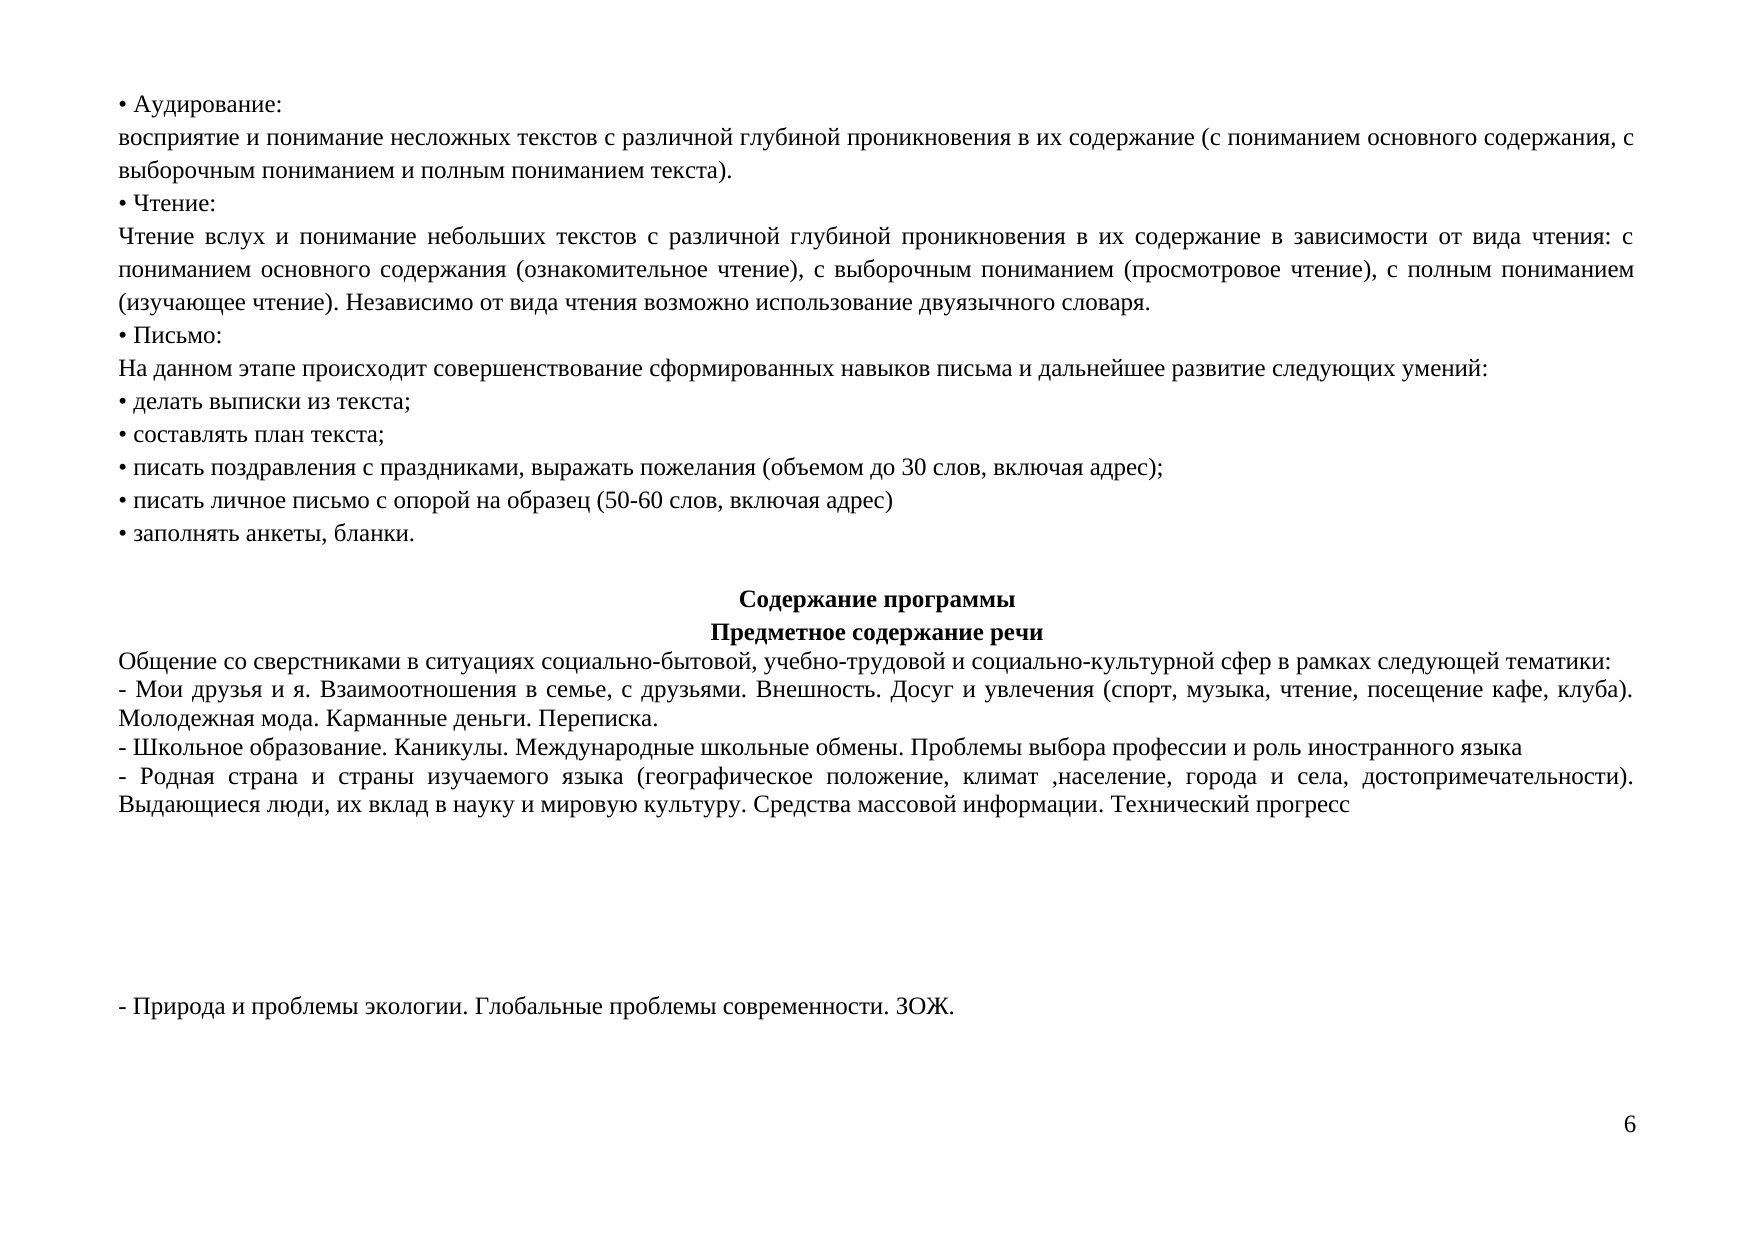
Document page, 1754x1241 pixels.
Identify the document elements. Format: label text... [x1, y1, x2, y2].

text - Родная страна и страны изучаемого языка (географическое положение, климат ,население, города и села, достопримечательности). Выдающиеся люди, их вклад в науку и мировую культуру. Средства массовой информации. Технический прогресс [118, 761, 1636, 818]
text - Природа и проблемы экологии. Глобальные проблемы современности. ЗОЖ. [118, 991, 1636, 1019]
text • Чтение: [118, 188, 1636, 216]
text - Школьное образование. Каникулы. Международные школьные обмены. Проблемы выбора профессии и роль иностранного языка [118, 732, 1636, 761]
text • заполнять анкеты, бланки. [118, 518, 1636, 547]
text • делать выписки из текста; [118, 386, 1636, 414]
text • Письмо: [118, 320, 1636, 348]
text • писать личное письмо с опорой на образец (50-60 слов, включая адрес) [118, 485, 1636, 514]
text - Мои друзья и я. Взаимоотношения в семье, с друзьями. Внешность. Досуг и увлечения (спорт, музыка, чтение, посещение кафе, клуба). Молодежная мода. Карманные деньги. Переписка. [118, 674, 1636, 732]
text • составлять план текста; [118, 419, 1636, 448]
text На данном этапе происходит совершенствование сформированных навыков письма и дальнейшее развитие следующих умений: [118, 353, 1636, 382]
text Предметное содержание речи [118, 617, 1636, 646]
text восприятие и понимание несложных текстов с различной глубиной проникновения в их содержание (с пониманием основного содержания, с выборочным пониманием и полным пониманием текста). [118, 122, 1636, 183]
text • писать поздравления с праздниками, выражать пожелания (объемом до 30 слов, включая адрес); [118, 452, 1636, 481]
text • Аудирование: [118, 89, 1636, 117]
text Содержание программы [118, 584, 1636, 613]
text Чтение вслух и понимание небольших текстов с различной глубиной проникновения в их содержание в зависимости от вида чтения: с пониманием основного содержания (ознакомительное чтение), с выборочным пониманием (просмотровое чтение), с полным пониманием (изучающее чтение). Независимо от вида чтения возможно использование двуязычного словаря. [118, 221, 1636, 316]
text Общение со сверстниками в ситуациях социально-бытовой, учебно-трудовой и социально-культурной сфер в рамках следующей тематики: [118, 646, 1636, 674]
